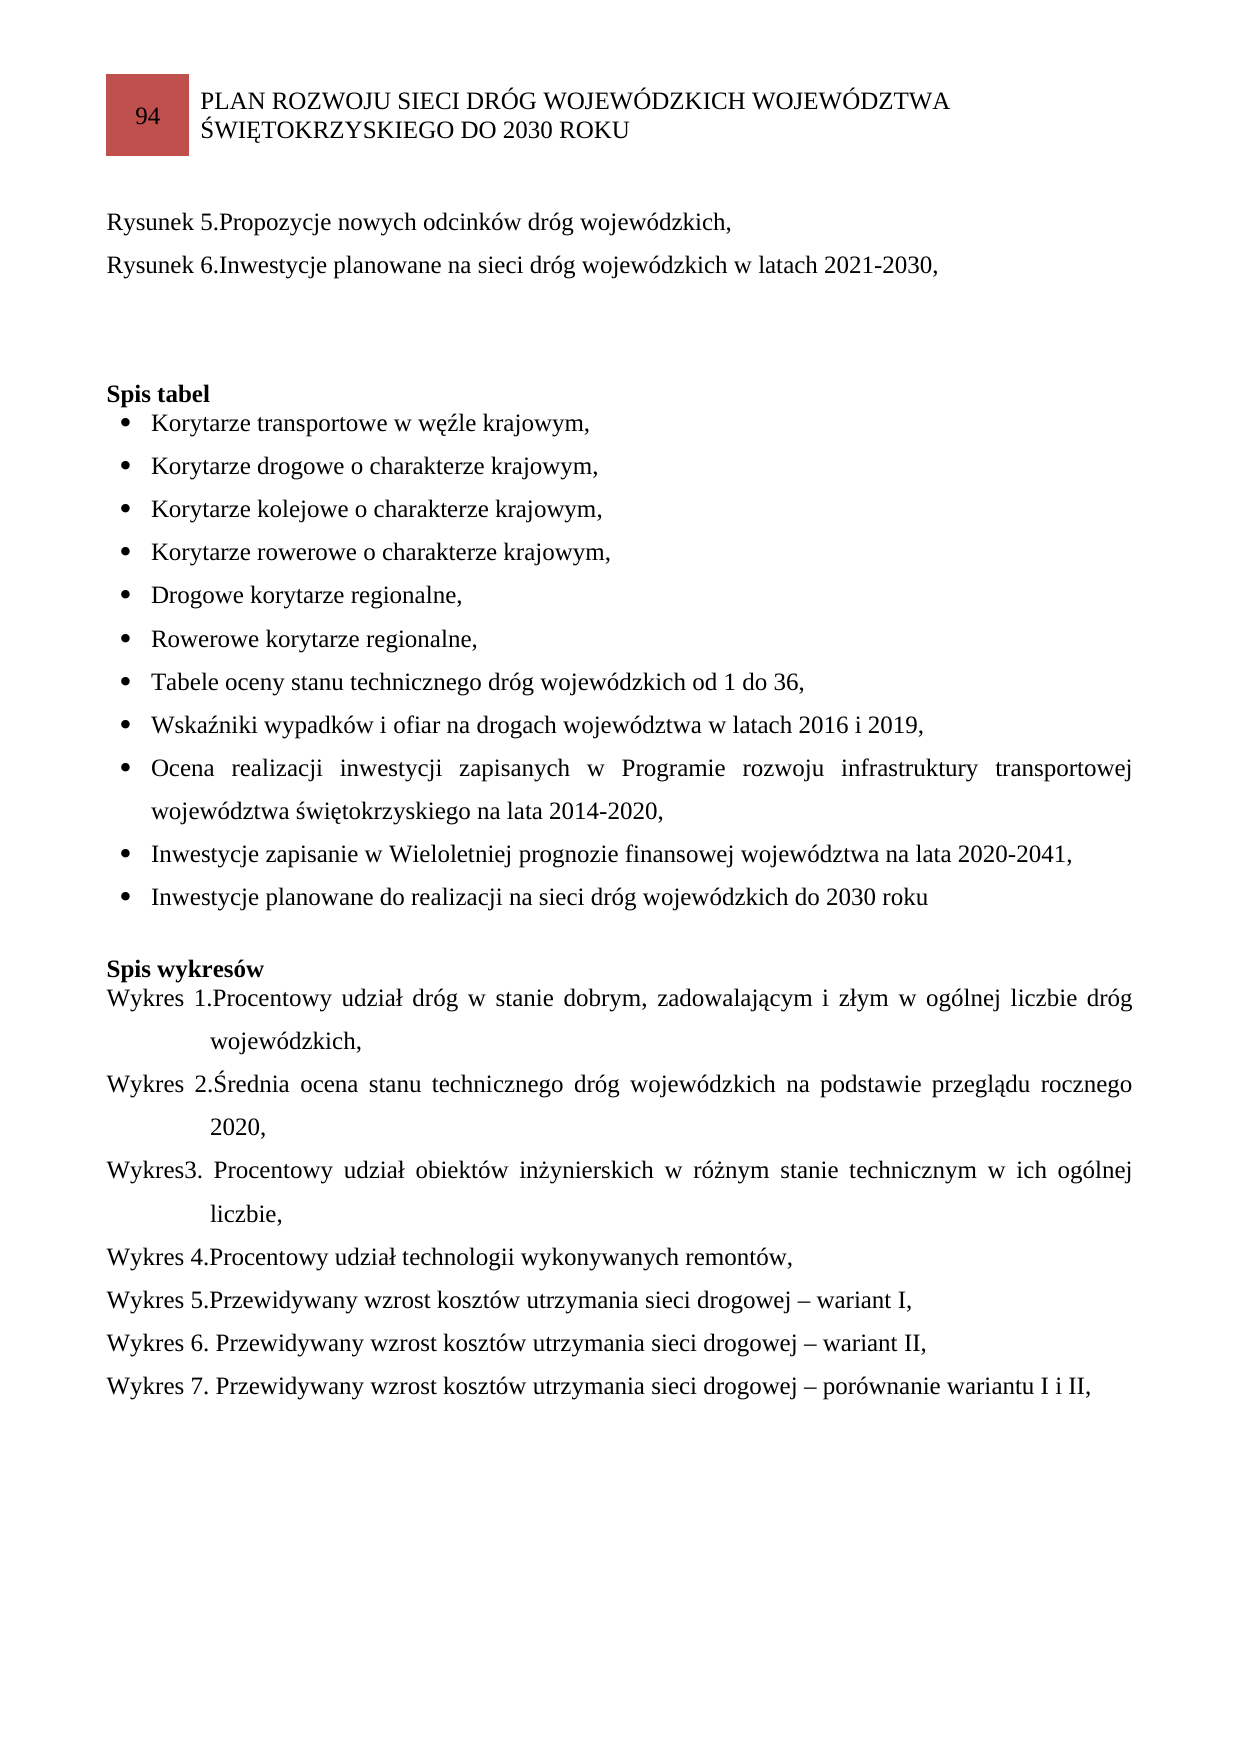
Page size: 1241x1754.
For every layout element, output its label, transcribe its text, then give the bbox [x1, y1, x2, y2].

list Korytarze transportowe w węźle krajowym, [121, 408, 1134, 437]
list Inwestycje planowane do realizacji na sieci dróg wojewódzkich do 2030 roku [121, 882, 1134, 911]
list Ocena realizacji inwestycji zapisanych w Programie rozwoju infrastruktury transportowej województwa świętokrzyskiego na lata 2014-2020, [121, 753, 1134, 825]
list Korytarze drogowe o charakterze krajowym, [121, 451, 1134, 480]
subtitle Spis tabel [106, 379, 1134, 408]
list Korytarze kolejowe o charakterze krajowym, [121, 494, 1134, 523]
list Drogowe korytarze regionalne, [121, 581, 1134, 609]
text Wykres 1.Procentowy udział dróg w stanie dobrym, zadowalającym i złym w ogólnej liczbie dróg wojewódzkich, [106, 983, 1134, 1055]
text Wykres 7. Przewidywany wzrost kosztów utrzymania sieci drogowej – porównanie wariantu I i II, [106, 1371, 1134, 1400]
list Rowerowe korytarze regionalne, [121, 624, 1134, 652]
text Wykres3. Procentowy udział obiektów inżynierskich w różnym stanie technicznym w ich ogólnej liczbie, [106, 1156, 1134, 1227]
list Tabele oceny stanu technicznego dróg wojewódzkich od 1 do 36, [121, 667, 1134, 696]
list Wskaźniki wypadków i ofiar na drogach województwa w latach 2016 i 2019, [121, 710, 1134, 739]
list Korytarze rowerowe o charakterze krajowym, [121, 537, 1134, 566]
text Wykres 5.Przewidywany wzrost kosztów utrzymania sieci drogowej – wariant I, [106, 1285, 1134, 1314]
text Wykres 2.Średnia ocena stanu technicznego dróg wojewódzkich na podstawie przeglądu rocznego 2020, [106, 1069, 1134, 1141]
text Wykres 6. Przewidywany wzrost kosztów utrzymania sieci drogowej – wariant II, [106, 1328, 1134, 1357]
text Wykres 4.Procentowy udział technologii wykonywanych remontów, [106, 1242, 1134, 1271]
subtitle Spis wykresów [106, 954, 1134, 983]
text Rysunek 6.Inwestycje planowane na sieci dróg wojewódzkich w latach 2021-2030, [106, 250, 1134, 279]
text Rysunek 5.Propozycje nowych odcinków dróg wojewódzkich, [106, 207, 1134, 236]
list Inwestycje zapisanie w Wieloletniej prognozie finansowej województwa na lata 2020-2041, [121, 839, 1134, 868]
